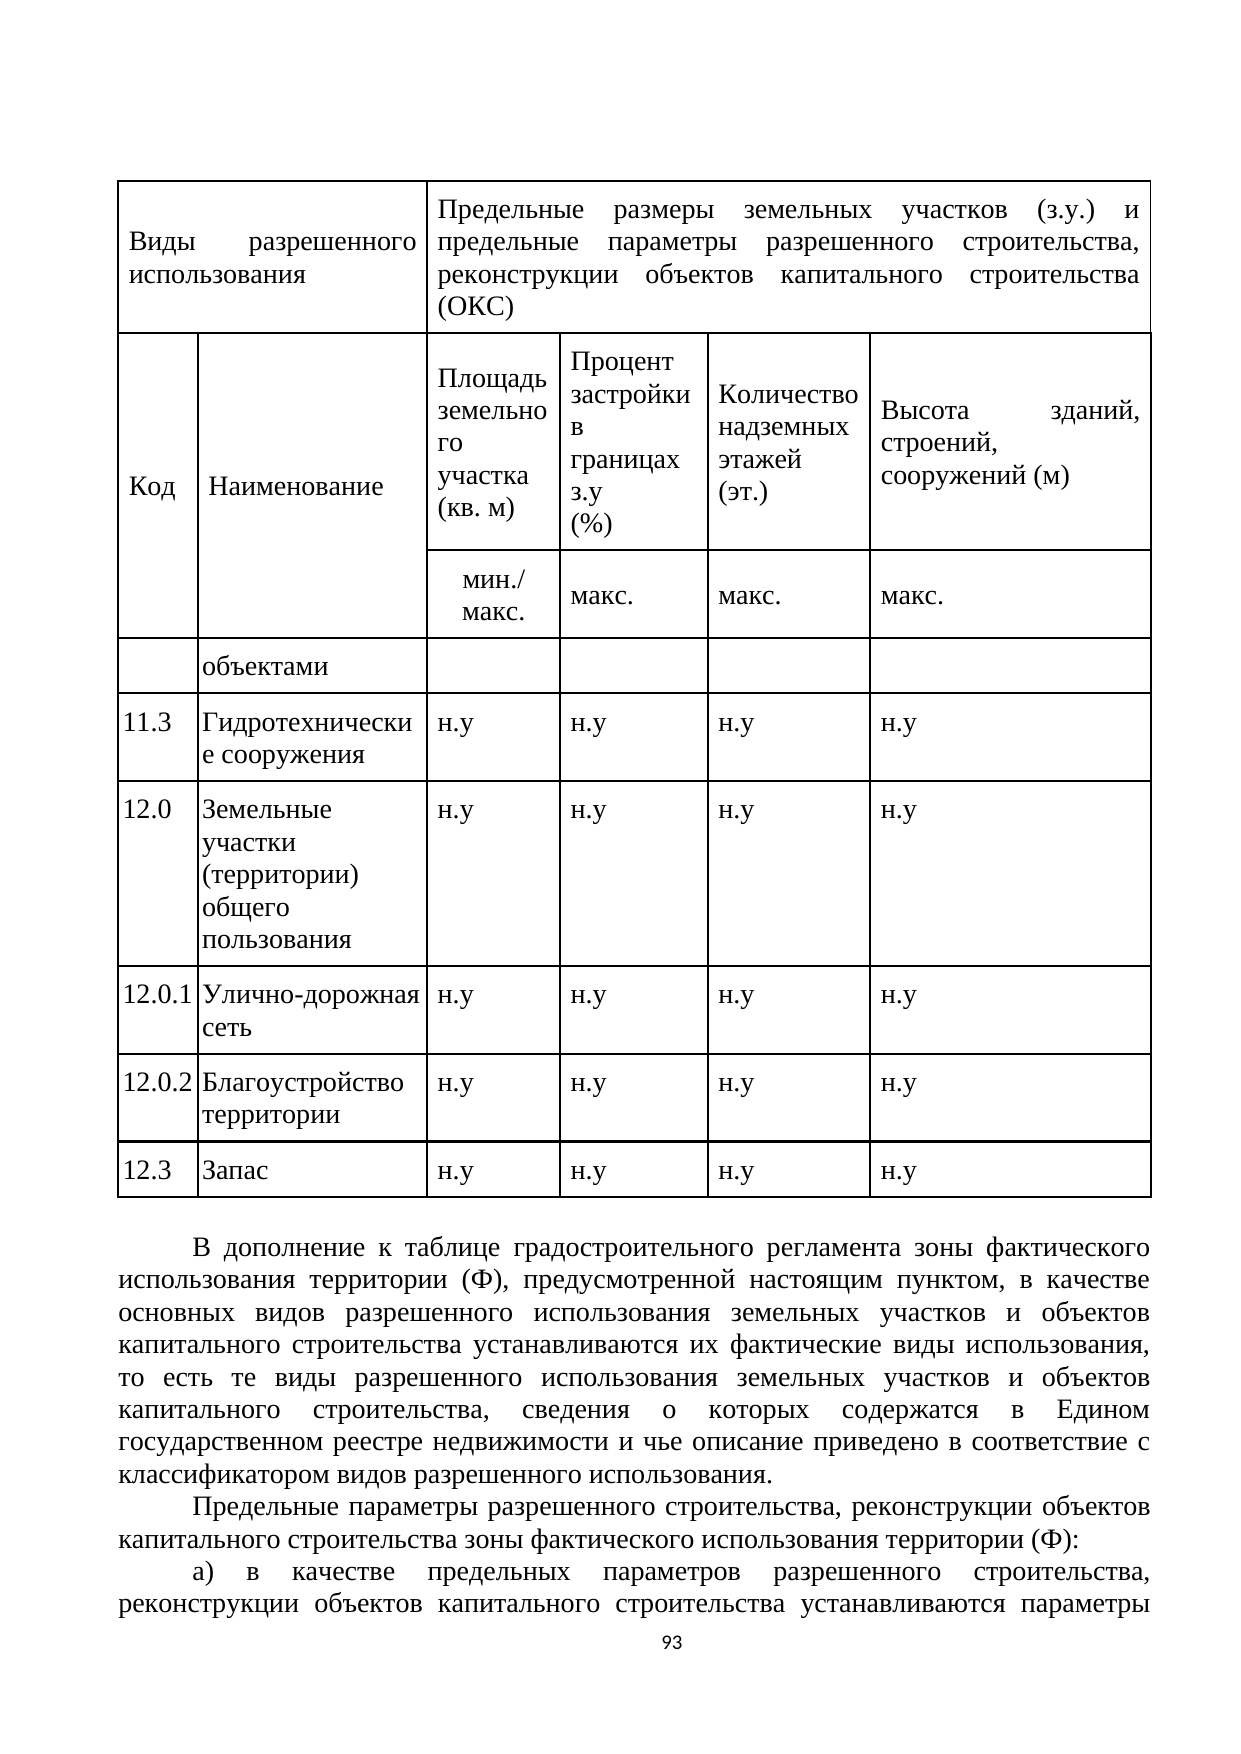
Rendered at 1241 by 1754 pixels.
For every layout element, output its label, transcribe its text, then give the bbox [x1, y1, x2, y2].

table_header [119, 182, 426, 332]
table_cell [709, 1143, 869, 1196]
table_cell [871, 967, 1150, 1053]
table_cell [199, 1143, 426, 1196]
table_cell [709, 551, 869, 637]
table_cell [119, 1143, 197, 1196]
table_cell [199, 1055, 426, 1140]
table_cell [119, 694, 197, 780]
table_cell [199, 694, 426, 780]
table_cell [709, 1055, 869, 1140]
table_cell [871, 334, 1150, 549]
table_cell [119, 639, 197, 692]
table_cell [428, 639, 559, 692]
text В дополнение к таблице градостроительного регламента зоны фактического использования территории (Ф), предусмотренной настоящим пунктом, в качестве основных видов разрешенного использования земельных участков и объектов капитального строительства устанавливаются их фактические виды использования, то есть те виды разрешенного использования земельных участков и объектов капитального строительства, сведения о которых содержатся в Едином государственном реестре недвижимости и чье описание приведено в соответствие с классификатором видов разрешенного использования. [118, 1230, 1152, 1489]
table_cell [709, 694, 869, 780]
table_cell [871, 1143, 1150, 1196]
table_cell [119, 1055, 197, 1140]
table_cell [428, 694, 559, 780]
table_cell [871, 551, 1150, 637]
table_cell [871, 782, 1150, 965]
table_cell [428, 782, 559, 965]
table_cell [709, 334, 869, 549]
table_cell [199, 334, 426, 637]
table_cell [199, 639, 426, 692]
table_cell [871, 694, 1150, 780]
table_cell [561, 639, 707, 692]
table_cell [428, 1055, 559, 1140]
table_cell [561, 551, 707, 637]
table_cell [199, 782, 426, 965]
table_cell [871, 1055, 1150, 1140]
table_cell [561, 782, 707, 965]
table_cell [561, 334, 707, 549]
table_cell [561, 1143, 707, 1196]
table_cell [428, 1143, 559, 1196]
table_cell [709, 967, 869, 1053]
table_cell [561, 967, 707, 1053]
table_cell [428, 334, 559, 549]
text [118, 1554, 1152, 1619]
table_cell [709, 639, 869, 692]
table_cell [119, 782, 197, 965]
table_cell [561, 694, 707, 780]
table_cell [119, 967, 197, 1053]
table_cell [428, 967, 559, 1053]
text Предельные параметры разрешенного строительства, реконструкции объектов капитального строительства зоны фактического использования территории (Ф): [118, 1489, 1152, 1554]
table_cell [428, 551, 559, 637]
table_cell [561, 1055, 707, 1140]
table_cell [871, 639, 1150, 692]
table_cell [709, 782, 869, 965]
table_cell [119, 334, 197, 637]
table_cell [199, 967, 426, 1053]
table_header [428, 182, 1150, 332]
